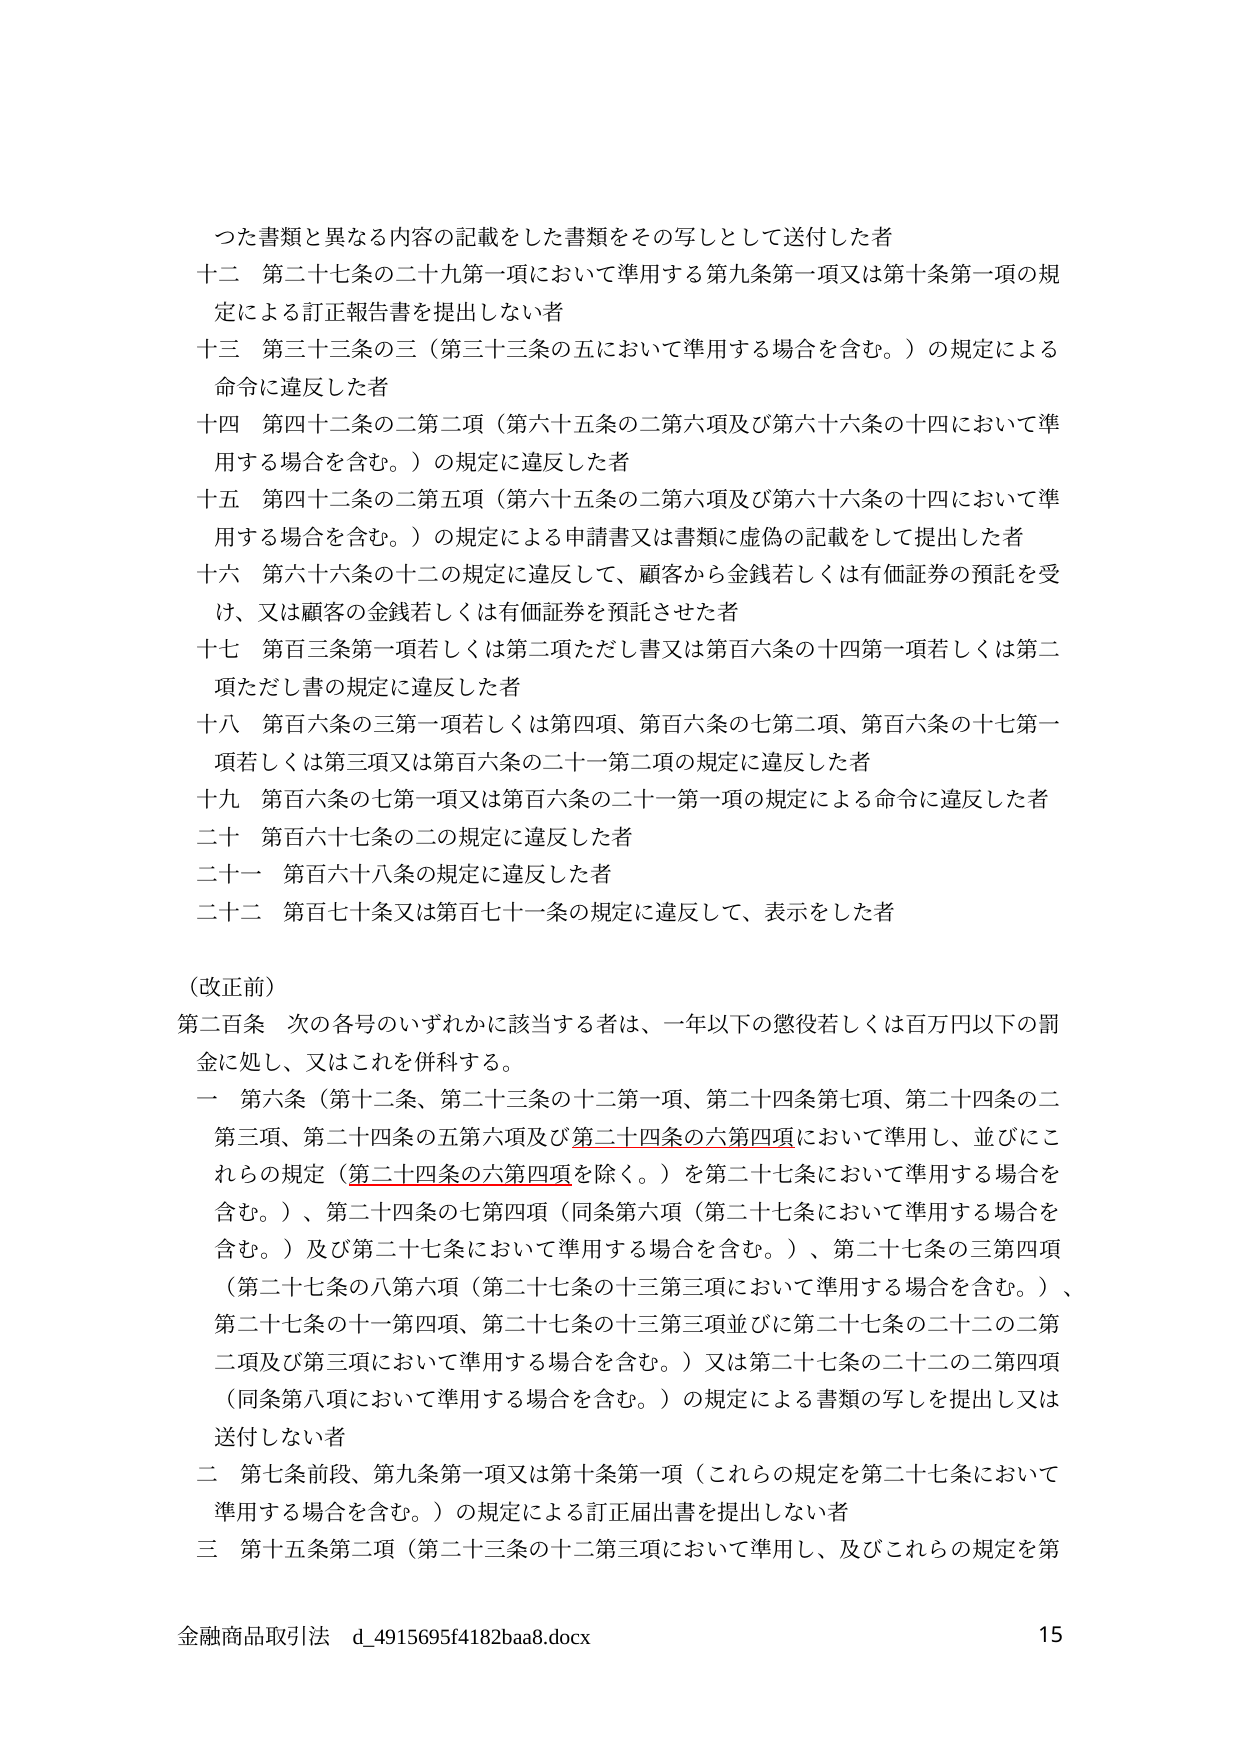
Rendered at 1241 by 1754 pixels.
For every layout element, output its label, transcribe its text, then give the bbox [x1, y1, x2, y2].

text 二 第七条前段、第九条第一項又は第十条第一項（これらの規定を第二十七条において準用する場合を含む。）の規定による訂正届出書を提出しない者 [196, 1454, 1063, 1529]
text 十九 第百六条の七第一項又は第百六条の二十一第一項の規定による命令に違反した者 [196, 779, 1063, 817]
text （改正前） [177, 967, 1063, 1004]
text 二十 第百六十七条の二の規定に違反した者 [196, 817, 1063, 854]
text 十二 第二十七条の二十九第一項において準用する第九条第一項又は第十条第一項の規定による訂正報告書を提出しない者 [196, 254, 1063, 329]
text 十四 第四十二条の二第二項（第六十五条の二第六項及び第六十六条の十四において準用する場合を含む。）の規定に違反した者 [196, 404, 1063, 479]
text 十三 第三十三条の三（第三十三条の五において準用する場合を含む。）の規定による命令に違反した者 [196, 329, 1063, 404]
text 二十二 第百七十条又は第百七十一条の規定に違反して、表示をした者 [196, 892, 1063, 929]
text 十七 第百三条第一項若しくは第二項ただし書又は第百六条の十四第一項若しくは第二項ただし書の規定に違反した者 [196, 629, 1063, 704]
text 二十一 第百六十八条の規定に違反した者 [196, 854, 1063, 892]
text 十八 第百六条の三第一項若しくは第四項、第百六条の七第二項、第百六条の十七第一項若しくは第三項又は第百六条の二十一第二項の規定に違反した者 [196, 704, 1063, 779]
text 十六 第六十六条の十二の規定に違反して、顧客から金銭若しくは有価証券の預託を受け、又は顧客の金銭若しくは有価証券を預託させた者 [196, 554, 1063, 629]
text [196, 217, 1063, 254]
text 一 第六条（第十二条、第二十三条の十二第一項、第二十四条第七項、第二十四条の二第三項、第二十四条の五第六項及び第二十四条の六第四項において準用し、並びにこれらの規定（第二十四条の六第四項を除く。）を第二十七条において準用する場合を含む。）、第二十四条の七第四項（同条第六項（第二十七条において準用する場合を含む。）及び第二十七条において準用する場合を含む。）、第二十七条の三第四項（第二十七条の八第六項（第二十七条の十三第三項において準用する場合を含む。）、第二十七条の十一第四項、第二十七条の十三第三項並びに第二十七条の二十二の二第二項及び第三項において準用する場合を含む。）又は第二十七条の二十二の二第四項（同条第八項において準用する場合を含む。）の規定による書類の写しを提出し又は送付しない者 [196, 1079, 1063, 1454]
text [196, 1529, 1063, 1567]
text 十五 第四十二条の二第五項（第六十五条の二第六項及び第六十六条の十四において準用する場合を含む。）の規定による申請書又は書類に虚偽の記載をして提出した者 [196, 479, 1063, 554]
text 第二百条 次の各号のいずれかに該当する者は、一年以下の懲役若しくは百万円以下の罰金に処し、又はこれを併科する。 [177, 1004, 1063, 1079]
